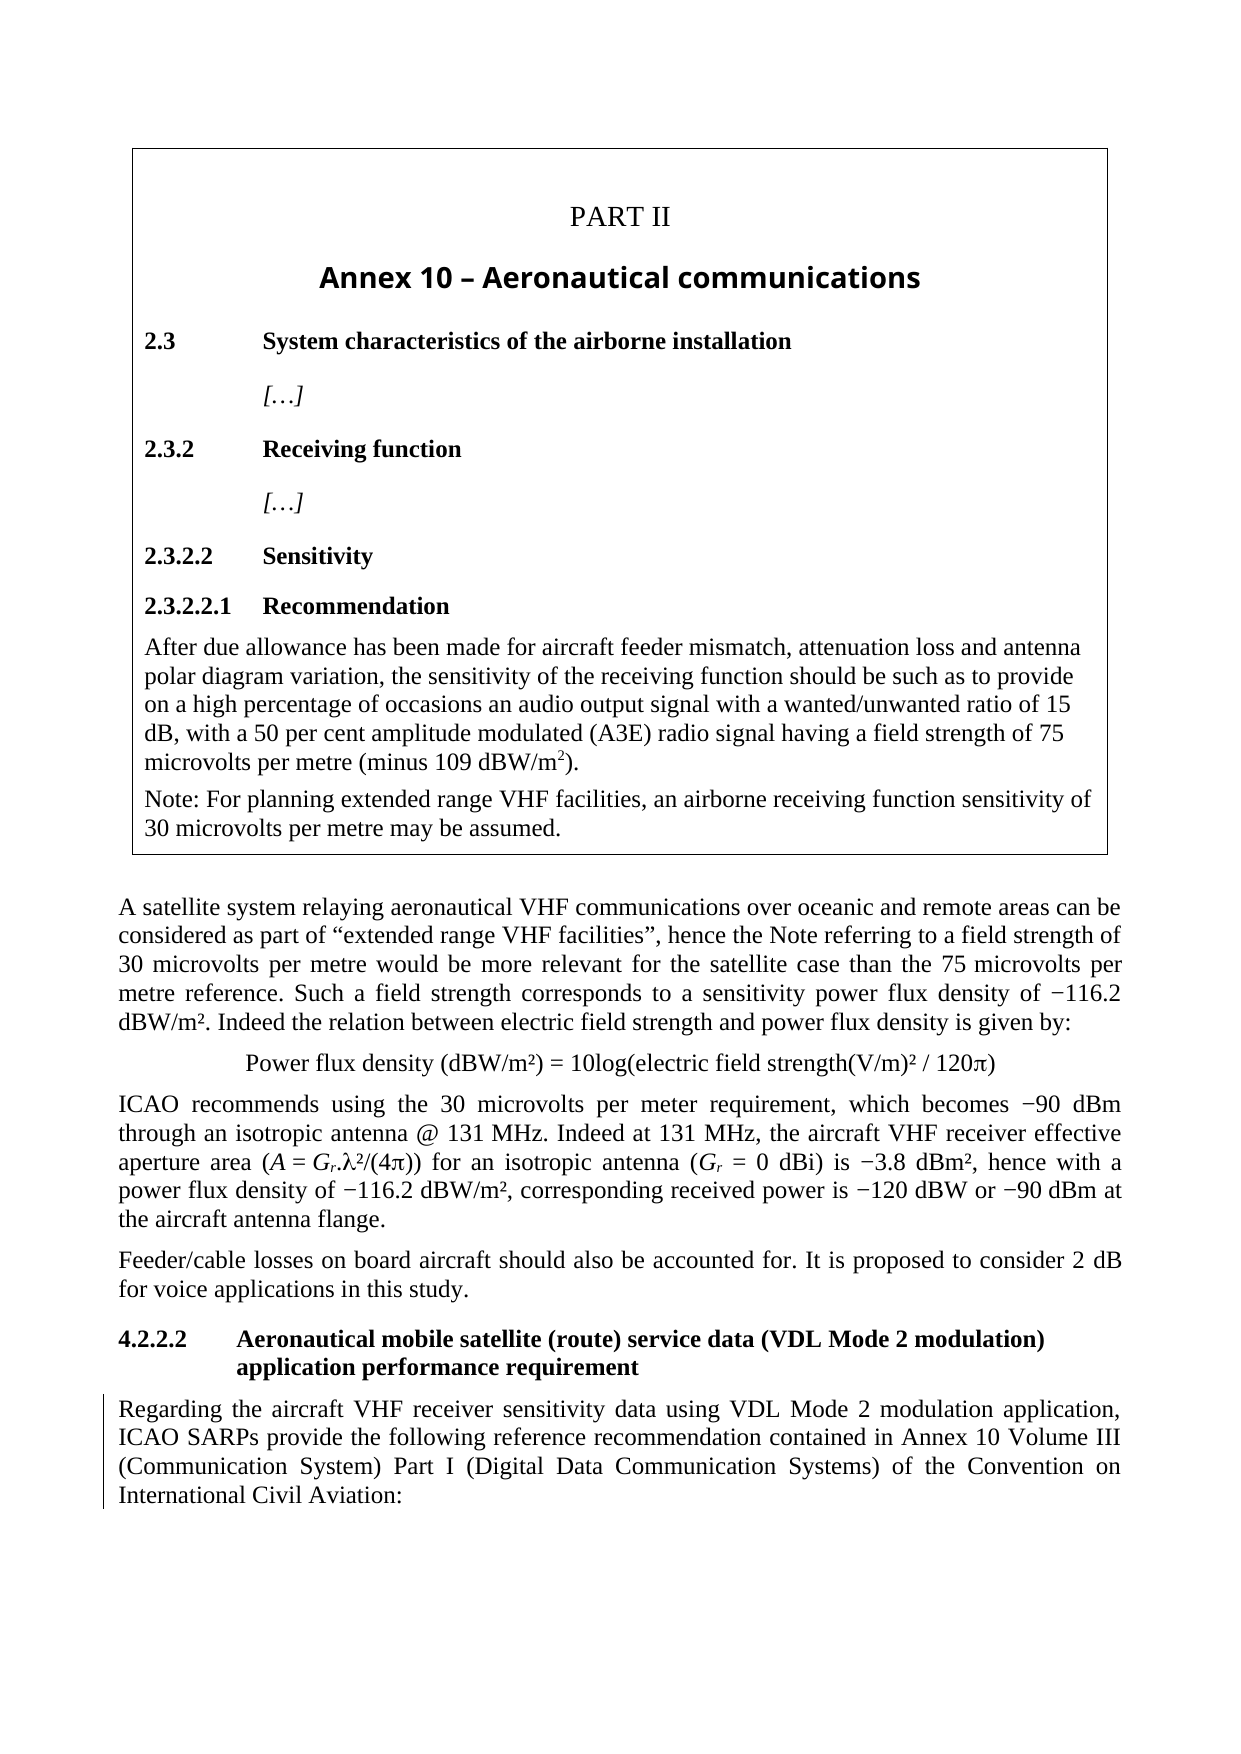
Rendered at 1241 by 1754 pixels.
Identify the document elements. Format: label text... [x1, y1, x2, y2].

text Regarding the aircraft VHF receiver sensitivity data using VDL Mode 2 modulation application, ICAO SARPs provide the following reference recommendation contained in Annex 10 Volume III (Communication System) Part I (Digital Data Communication Systems) of the Convention on International Civil Aviation: [118, 1394, 1122, 1509]
text A satellite system relaying aeronautical VHF communications over oceanic and remote areas can be considered as part of “extended range VHF facilities”, hence the Note referring to a field strength of 30 microvolts per metre would be more relevant for the satellite case than the 75 microvolts per metre reference. Such a field strength corresponds to a sensitivity power flux density of −116.2 dBW/m². Indeed the relation between electric field strength and power flux density is given by: [118, 892, 1122, 1035]
text ICAO recommends using the 30 microvolts per meter requirement, which becomes −90 dBm through an isotropic antenna @ 131 MHz. Indeed at 131 MHz, the aircraft VHF receiver effective aperture area (A = Gr.²/(4)) for an isotropic antenna (Gr = 0 dBi) is −3.8 dBm², hence with a power flux density of −116.2 dBW/m², corresponding received power is −120 dBW or −90 dBm at the aircraft antenna flange. [118, 1089, 1122, 1233]
text Feeder/cable losses on board aircraft should also be accounted for. It is proposed to consider 2 dB for voice applications in this study. [118, 1245, 1122, 1303]
text Power flux density (dBW/m²) = 10log(electric field strength(V/m)² / 120) [118, 1048, 1122, 1077]
subtitle Aeronautical mobile satellite (route) service data (VDL Mode 2 modulation) application performance requirement [118, 1324, 1122, 1381]
table_header Part II Annex 10 – Aeronautical communications 2.3 System characteristics of the airborne installation […] 2.3.2 Receiving function […] 2.3.2.2 Sensitivity 2.3.2.2.1 Recommendation After due allowance has been made for aircraft feeder mismatch, attenuation loss and antenna polar diagram variation, the sensitivity of the receiving function should be such as to provide on a high percentage of occasions an audio output signal with a wanted/unwanted ratio of 15 dB, with a 50 per cent amplitude modulated (A3E) radio signal having a field strength of 75 microvolts per metre (minus 109 dBW/m2). Note: For planning extended range VHF facilities, an airborne receiving function sensitivity of 30 microvolts per metre may be assumed. [133, 149, 1107, 854]
